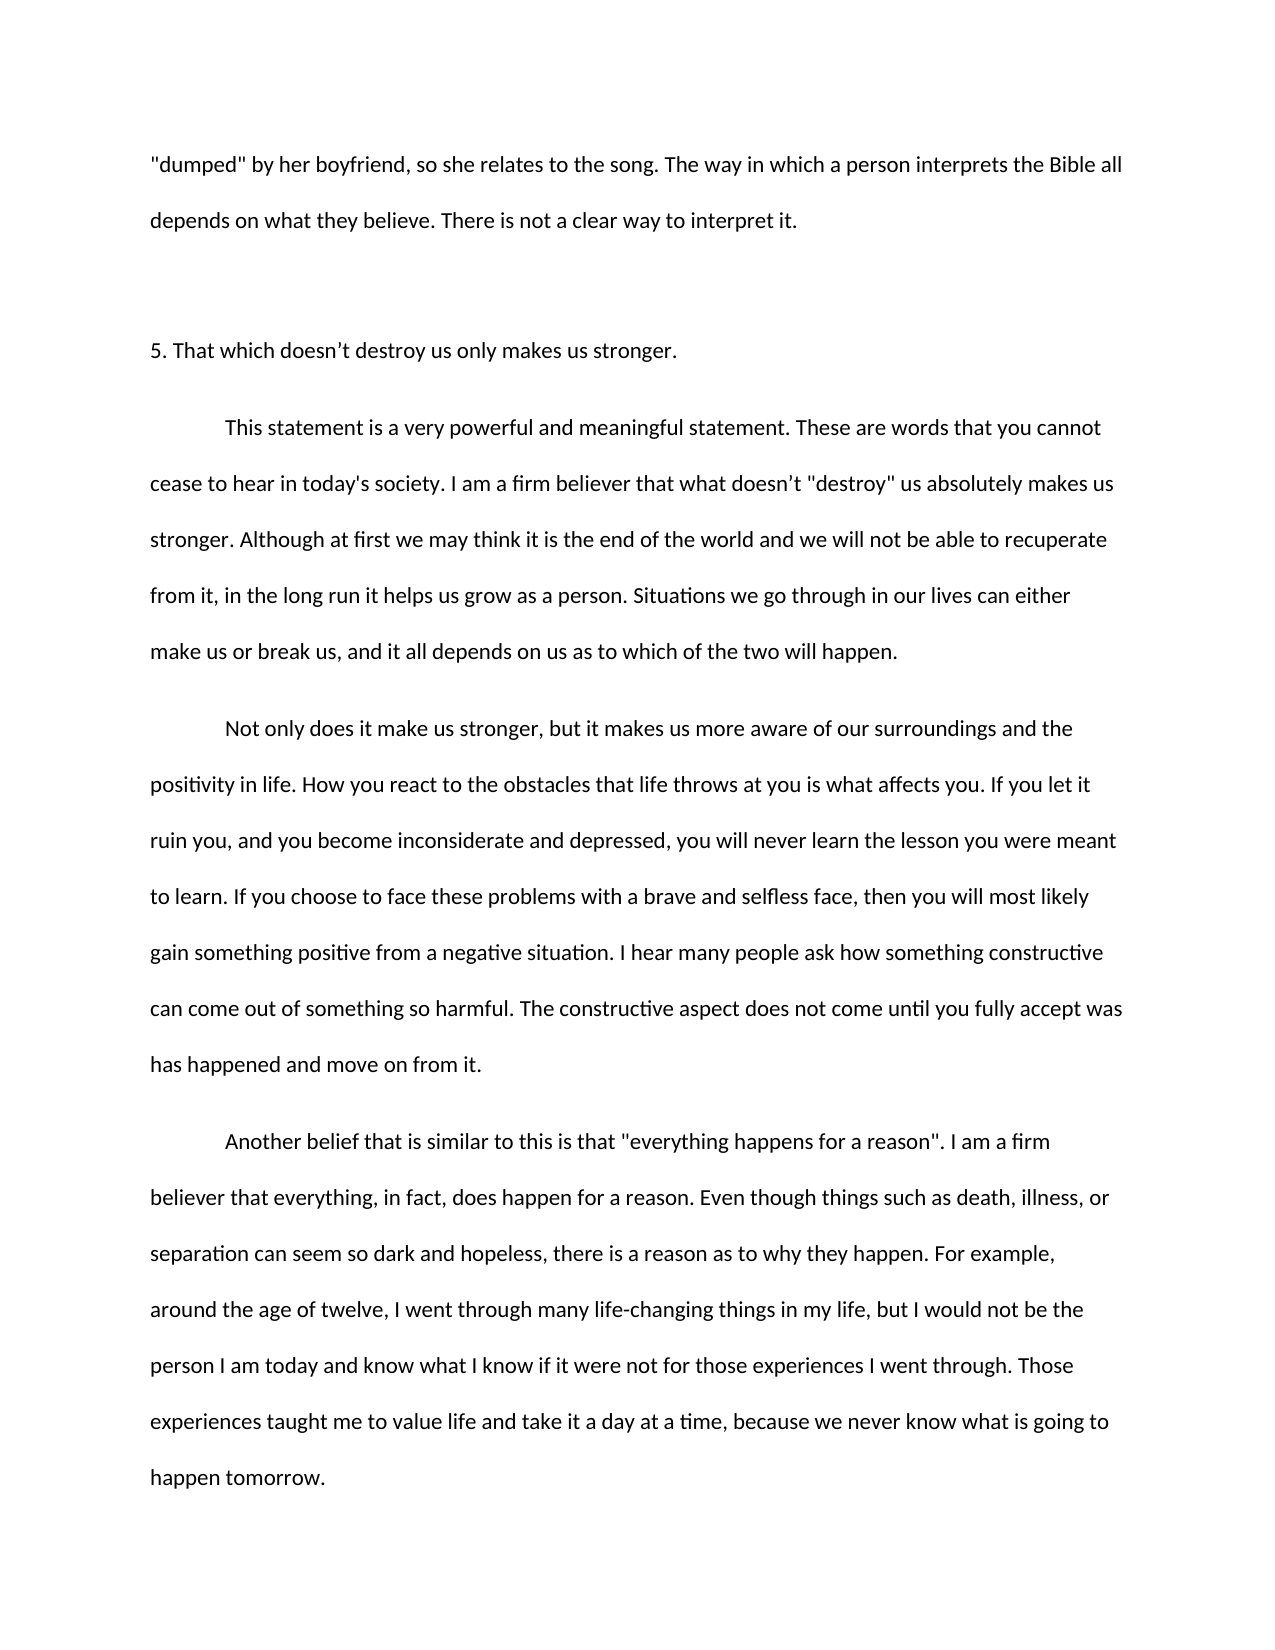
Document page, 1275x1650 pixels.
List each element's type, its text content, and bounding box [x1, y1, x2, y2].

text This statement is a very powerful and meaningful statement. These are words that you cannot cease to hear in today's society. I am a firm believer that what doesn’t "destroy" us absolutely makes us stronger. Although at first we may think it is the end of the world and we will not be able to recuperate from it, in the long run it helps us grow as a person. Situations we go through in our lives can either make us or break us, and it all depends on us as to which of the two will happen. [150, 413, 1125, 665]
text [150, 150, 1125, 234]
text 5. That which doesn’t destroy us only makes us stronger. [150, 336, 1125, 364]
text Another belief that is similar to this is that "everything happens for a reason". I am a firm believer that everything, in fact, does happen for a reason. Even though things such as death, illness, or separation can seem so dark and hopeless, there is a reason as to why they happen. For example, around the age of twelve, I went through many life-changing things in my life, but I would not be the person I am today and know what I know if it were not for those experiences I went through. Those experiences taught me to value life and take it a day at a time, because we never know what is going to happen tomorrow. [150, 1127, 1125, 1491]
text Not only does it make us stronger, but it makes us more aware of our surroundings and the positivity in life. How you react to the obstacles that life throws at you is what affects you. If you let it ruin you, and you become inconsiderate and depressed, you will never learn the lesson you were meant to learn. If you choose to face these problems with a brave and selfless face, then you will most likely gain something positive from a negative situation. I hear many people ask how something constructive can come out of something so harmful. The constructive aspect does not come until you fully accept was has happened and move on from it. [150, 714, 1125, 1078]
